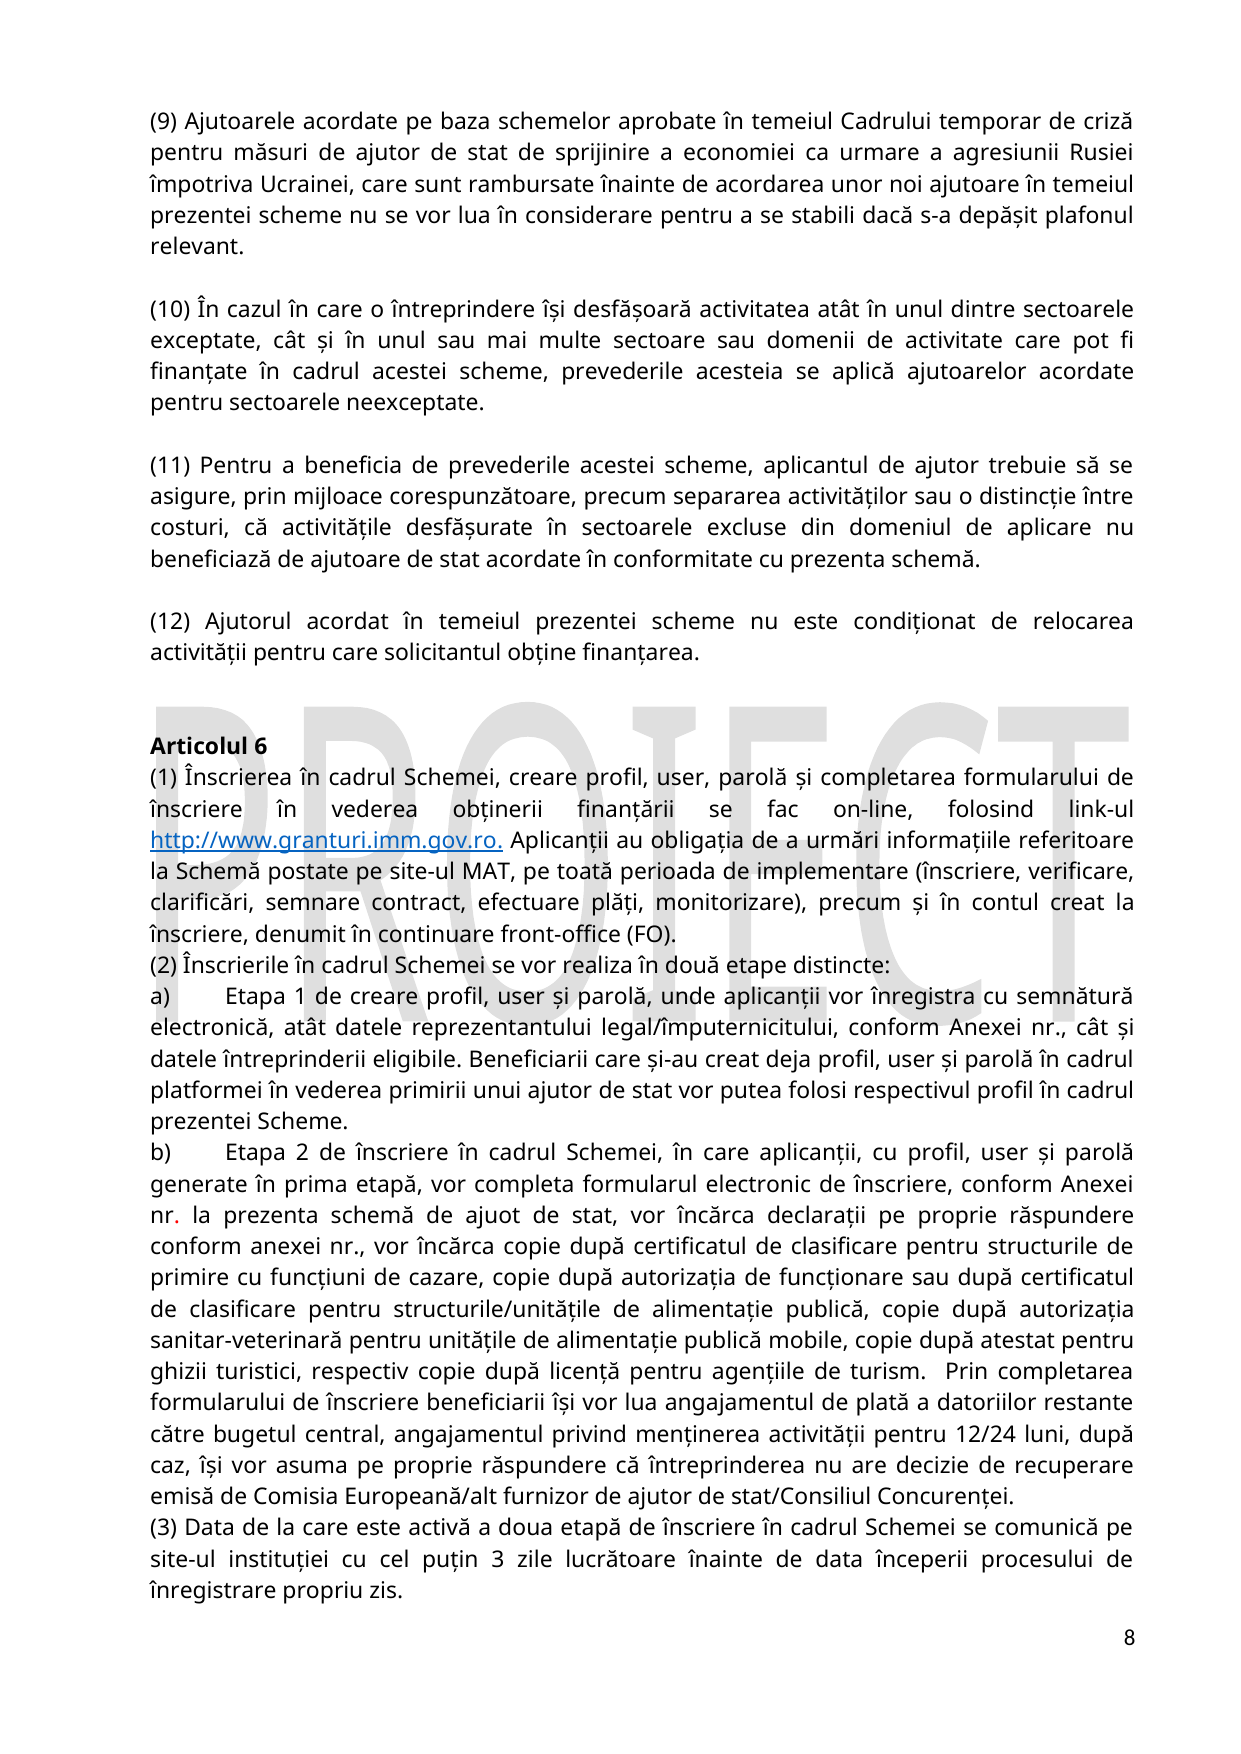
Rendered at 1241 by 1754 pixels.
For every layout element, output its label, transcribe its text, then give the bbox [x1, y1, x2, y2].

text (12) Ajutorul acordat în temeiul prezentei scheme nu este condiționat de relocarea activității pentru care solicitantul obține finanțarea. [150, 605, 1135, 667]
text (10) În cazul în care o întreprindere își desfășoară activitatea atât în unul dintre sectoarele exceptate, cât și în unul sau mai multe sectoare sau domenii de activitate care pot fi finanțate în cadrul acestei scheme, prevederile acesteia se aplică ajutoarelor acordate pentru sectoarele neexceptate. [150, 292, 1135, 417]
list (3) Data de la care este activă a doua etapă de înscriere în cadrul Schemei se comunică pe site-ul instituției cu cel puțin 3 zile lucrătoare înainte de data începerii procesului de înregistrare propriu zis. [150, 1511, 1135, 1605]
text (11) Pentru a beneficia de prevederile acestei scheme, aplicantul de ajutor trebuie să se asigure, prin mijloace corespunzătoare, precum separarea activităților sau o distincție între costuri, că activitățile desfășurate în sectoarele excluse din domeniul de aplicare nu beneficiază de ajutoare de stat acordate în conformitate cu prezenta schemă. [150, 449, 1135, 574]
text Articolul 6 [150, 730, 1135, 761]
text (1) Înscrierea în cadrul Schemei, creare profil, user, parolă și completarea formularului de înscriere în vederea obținerii finanțării se fac on-line, folosind link-ul http://www.granturi.imm.gov.ro. Aplicanții au obligația de a urmări informațiile referitoare la Schemă postate pe site-ul MAT, pe toată perioada de implementare (înscriere, verificare, clarificări, semnare contract, efectuare plăți, monitorizare), precum și în contul creat la înscriere, denumit în continuare front-office (FO). [150, 761, 1135, 949]
text (9) Ajutoarele acordate pe baza schemelor aprobate în temeiul Cadrului temporar de criză pentru măsuri de ajutor de stat de sprijinire a economiei ca urmare a agresiunii Rusiei împotriva Ucrainei, care sunt rambursate înainte de acordarea unor noi ajutoare în temeiul prezentei scheme nu se vor lua în considerare pentru a se stabili dacă s-a depășit plafonul relevant. [150, 105, 1135, 261]
list Etapa 1 de creare profil, user și parolă, unde aplicanții vor înregistra cu semnătură electronică, atât datele reprezentantului legal/împuternicitului, conform Anexei nr., cât și datele întreprinderii eligibile. Beneficiarii care și-au creat deja profil, user și parolă în cadrul platformei în vederea primirii unui ajutor de stat vor putea folosi respectivul profil în cadrul prezentei Scheme. [150, 980, 1135, 1136]
text (2) Înscrierile în cadrul Schemei se vor realiza în două etape distincte: [150, 949, 1135, 980]
list Etapa 2 de înscriere în cadrul Schemei, în care aplicanții, cu profil, user și parolă generate în prima etapă, vor completa formularul electronic de înscriere, conform Anexei nr. la prezenta schemă de ajuot de stat, vor încărca declarații pe proprie răspundere conform anexei nr., vor încărca copie după certificatul de clasificare pentru structurile de primire cu funcțiuni de cazare, copie după autorizația de funcționare sau după certificatul de clasificare pentru structurile/unitățile de alimentație publică, copie după autorizația sanitar-veterinară pentru unitățile de alimentație publică mobile, copie după atestat pentru ghizii turistici, respectiv copie după licență pentru agențiile de turism. Prin completarea formularului de înscriere beneficiarii își vor lua angajamentul de plată a datoriilor restante către bugetul central, angajamentul privind menținerea activității pentru 12/24 luni, după caz, își vor asuma pe proprie răspundere că întreprinderea nu are decizie de recuperare emisă de Comisia Europeană/alt furnizor de ajutor de stat/Consiliul Concurenței. [150, 1136, 1135, 1511]
